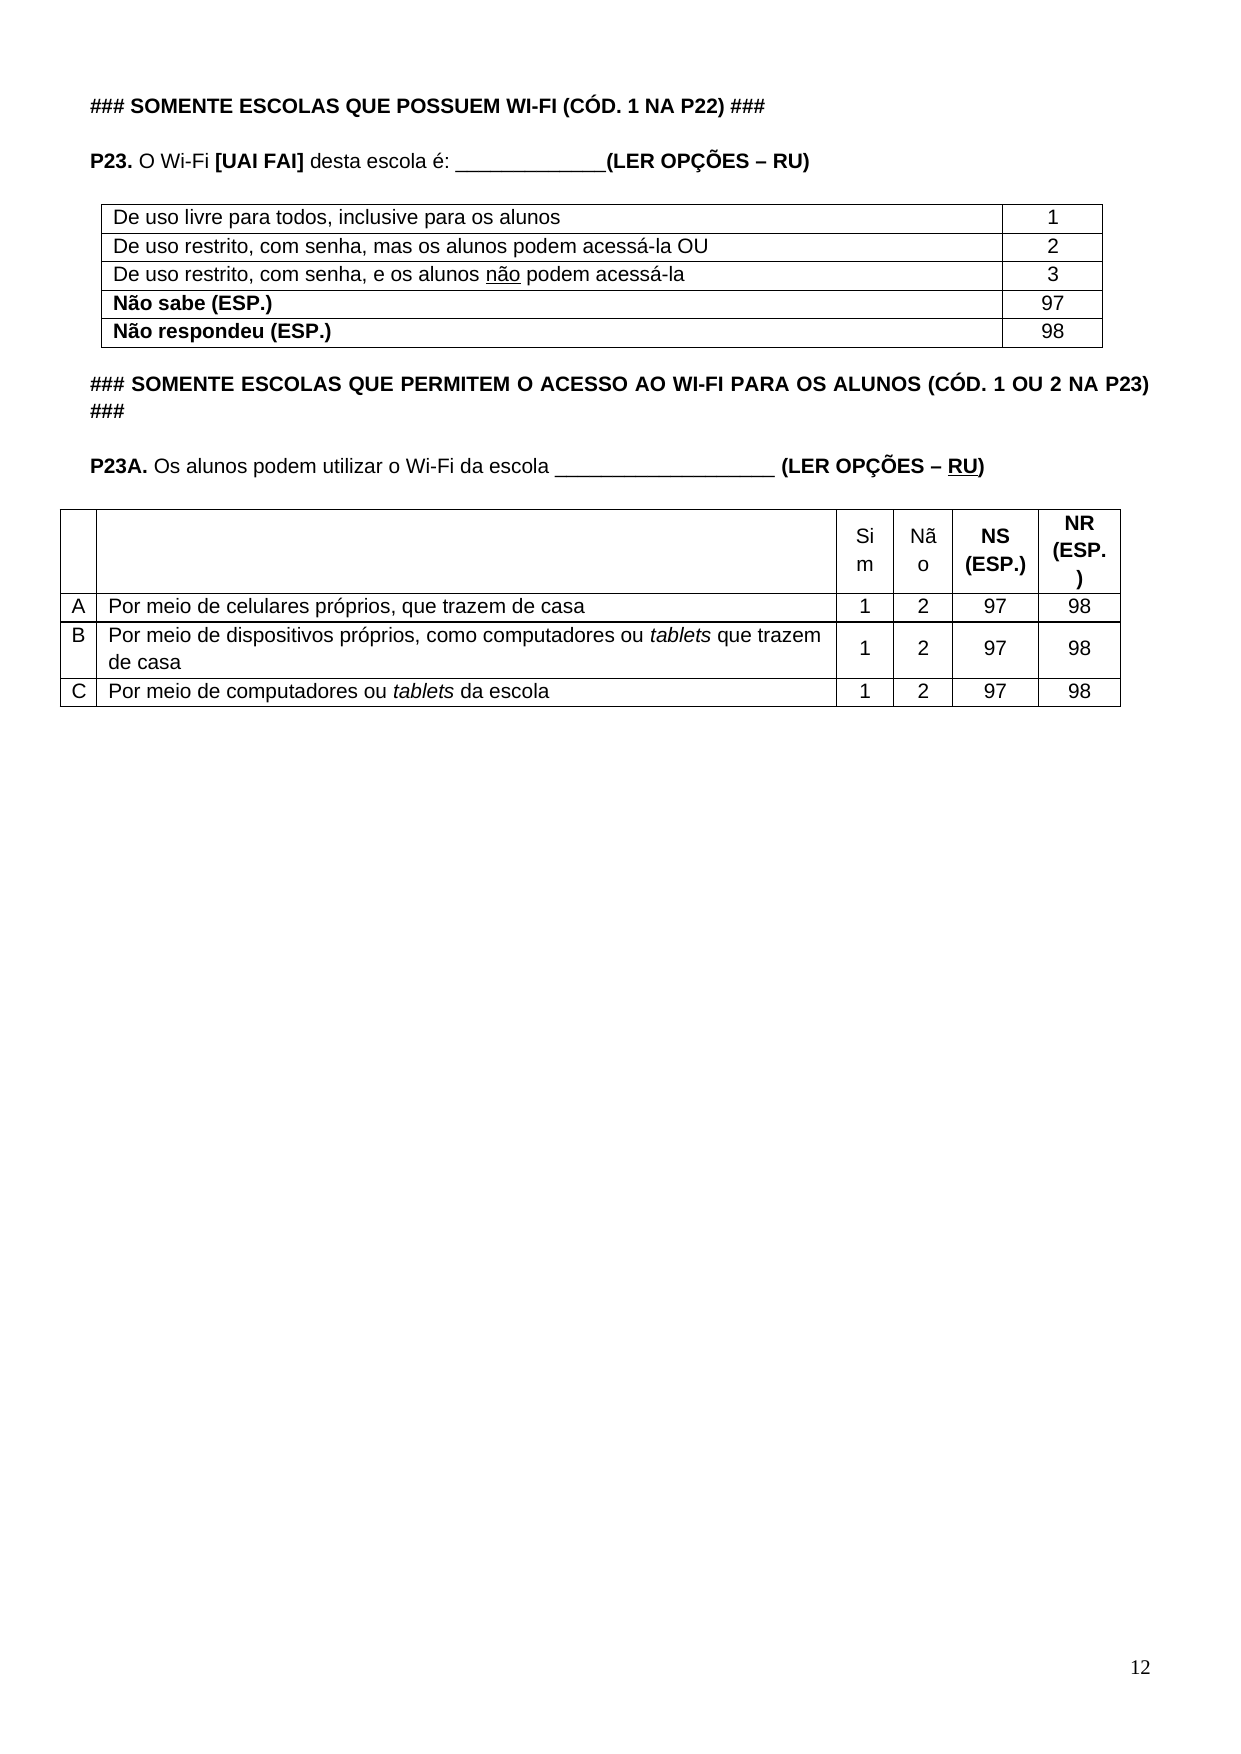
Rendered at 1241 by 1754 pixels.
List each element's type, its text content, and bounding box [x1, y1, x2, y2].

table_cell 1 [837, 623, 893, 677]
text ### SOMENTE ESCOLAS QUE PERMITEM O ACESSO AO WI-FI PARA OS ALUNOS (CÓD. 1 OU 2 NA P23) ### [90, 372, 1150, 423]
table_header [97, 510, 836, 593]
table_header NS (ESP.) [953, 510, 1038, 593]
table_cell 2 [894, 679, 952, 706]
table_cell B [61, 623, 96, 677]
table_cell 98 [1003, 319, 1102, 347]
table_header NR (ESP.) [1039, 510, 1120, 593]
table_cell Por meio de celulares próprios, que trazem de casa [97, 594, 836, 621]
table_cell 1 [837, 679, 893, 706]
table_cell A [61, 594, 96, 621]
table_cell 1 [837, 594, 893, 621]
table_header De uso livre para todos, inclusive para os alunos [102, 205, 1002, 233]
table_cell Por meio de dispositivos próprios, como computadores ou tablets que trazem de casa [97, 623, 836, 677]
text ### SOMENTE ESCOLAS QUE POSSUEM WI-FI (CÓD. 1 NA P22) ### [90, 94, 1150, 118]
table_cell 3 [1003, 262, 1102, 290]
table_cell 97 [1003, 291, 1102, 318]
table_cell 2 [1003, 234, 1102, 261]
table_cell Não respondeu (ESP.) [102, 319, 1002, 347]
table_cell 98 [1039, 679, 1120, 706]
table_cell 97 [953, 623, 1038, 677]
table_cell 2 [894, 623, 952, 677]
table_cell 98 [1039, 623, 1120, 677]
table_cell 97 [953, 679, 1038, 706]
table_cell Não sabe (ESP.) [102, 291, 1002, 318]
table_cell C [61, 679, 96, 706]
table_header 1 [1003, 205, 1102, 233]
table_cell 97 [953, 594, 1038, 621]
table_cell Por meio de computadores ou tablets da escola [97, 679, 836, 706]
table_header Sim [837, 510, 893, 593]
table_cell De uso restrito, com senha, e os alunos não podem acessá-la [102, 262, 1002, 290]
table_cell 2 [894, 594, 952, 621]
text P23A. Os alunos podem utilizar o Wi-Fi da escola ___________________ (LER OPÇÕES – RU) [90, 454, 1150, 478]
table_header Não [894, 510, 952, 593]
table_cell 98 [1039, 594, 1120, 621]
table_header [61, 510, 96, 593]
table_cell De uso restrito, com senha, mas os alunos podem acessá-la OU [102, 234, 1002, 261]
text P23. O Wi-Fi [UAI FAI] desta escola é: _____________(LER OPÇÕES – RU) [90, 149, 1150, 173]
